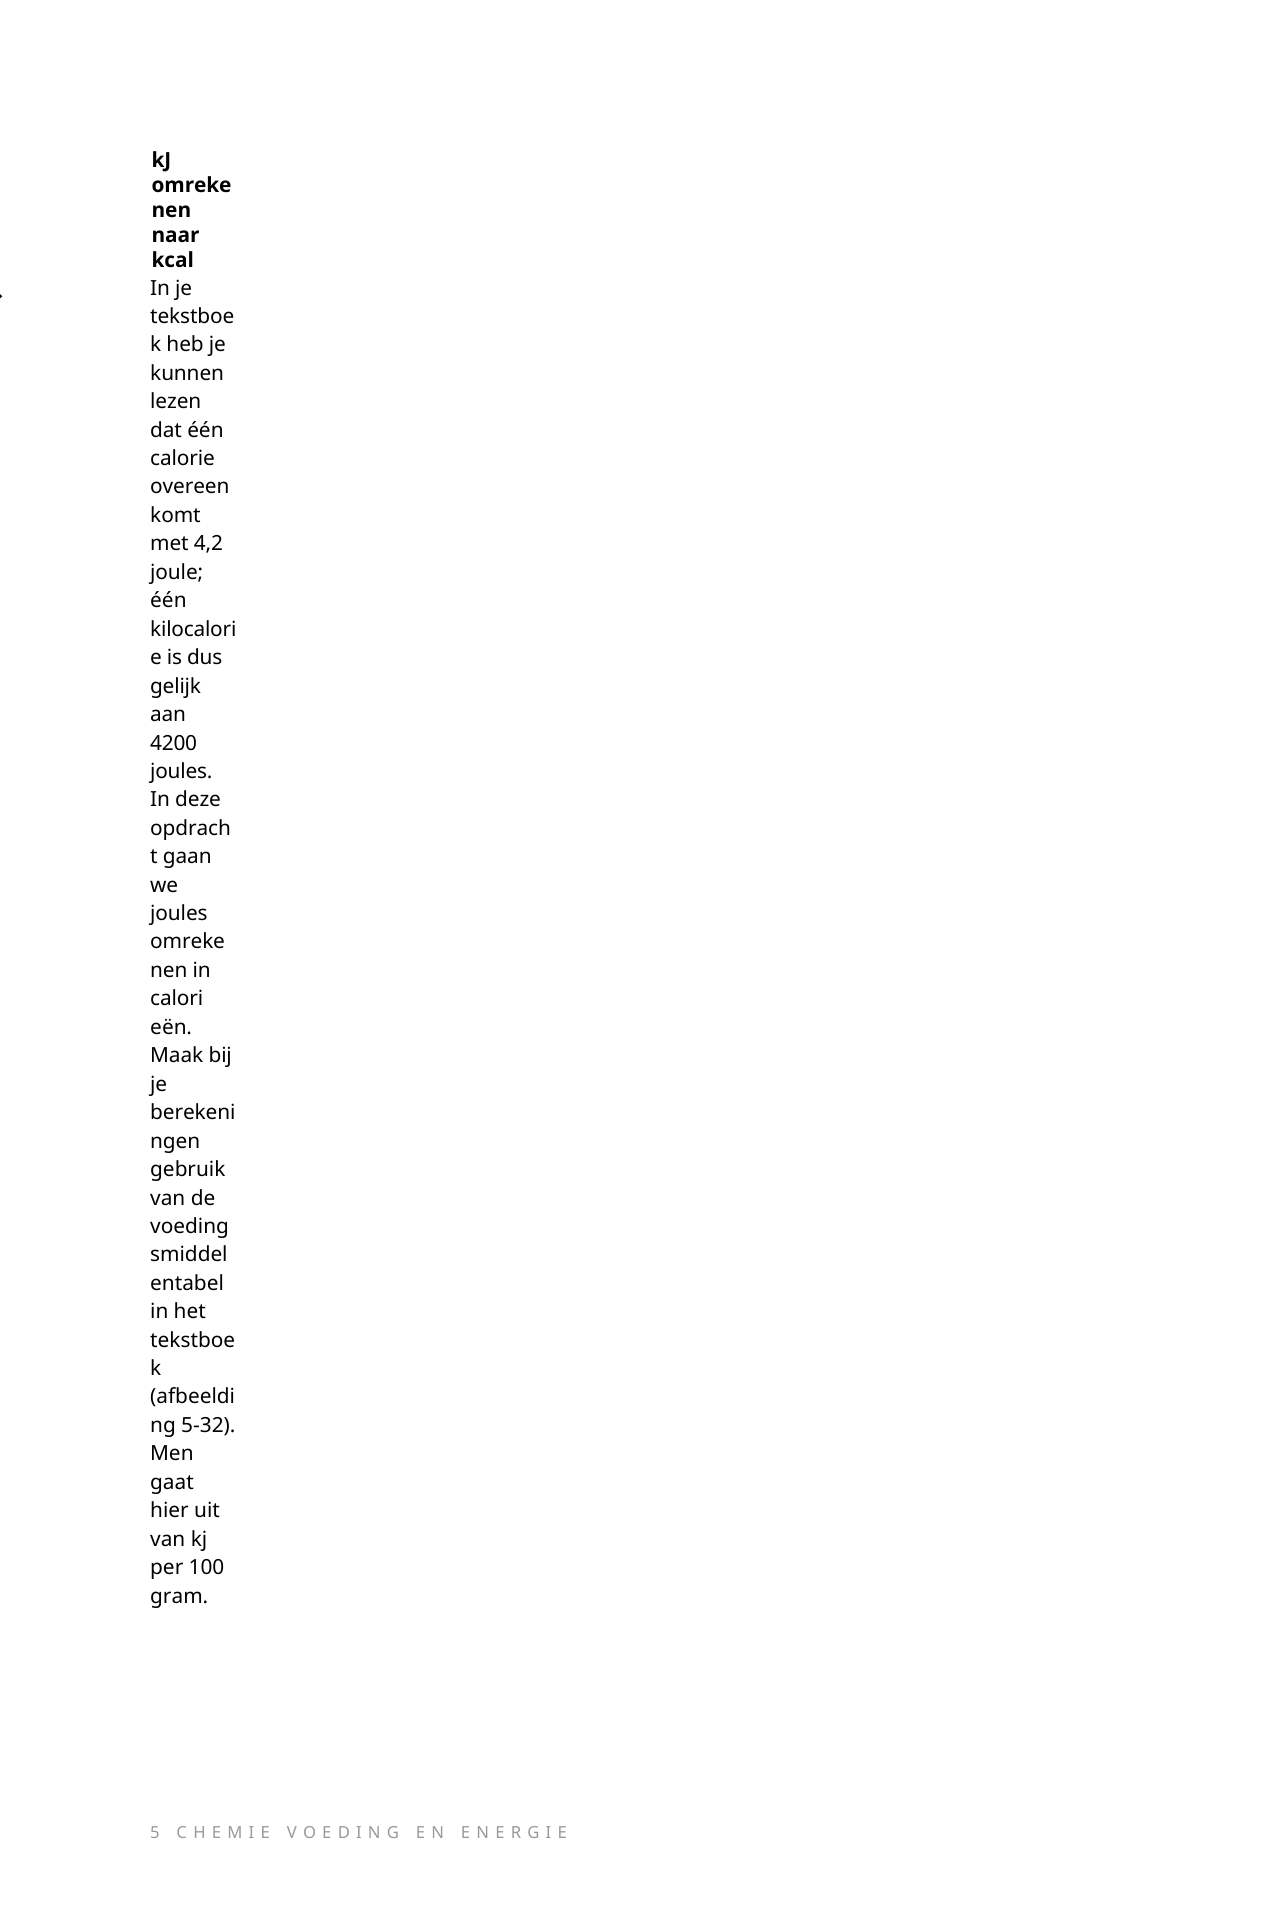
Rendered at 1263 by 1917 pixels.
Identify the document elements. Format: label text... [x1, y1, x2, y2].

text In deze opdracht gaan we joules omrekenen in calorieën. Maak bij je berekeningen gebruik van de voedingsmiddelentabel in het tekstboek (afbeelding 5-32). Men gaat hier uit van kj per . [150, 784, 237, 1609]
text In je tekstboek heb je kunnen lezen dat één calorie overeenkomt met 4,2 joule; één kilocalorie is dus gelijk aan 4200 joules. [150, 273, 237, 784]
text kJ omrekenen naar kcal [151, 148, 237, 273]
